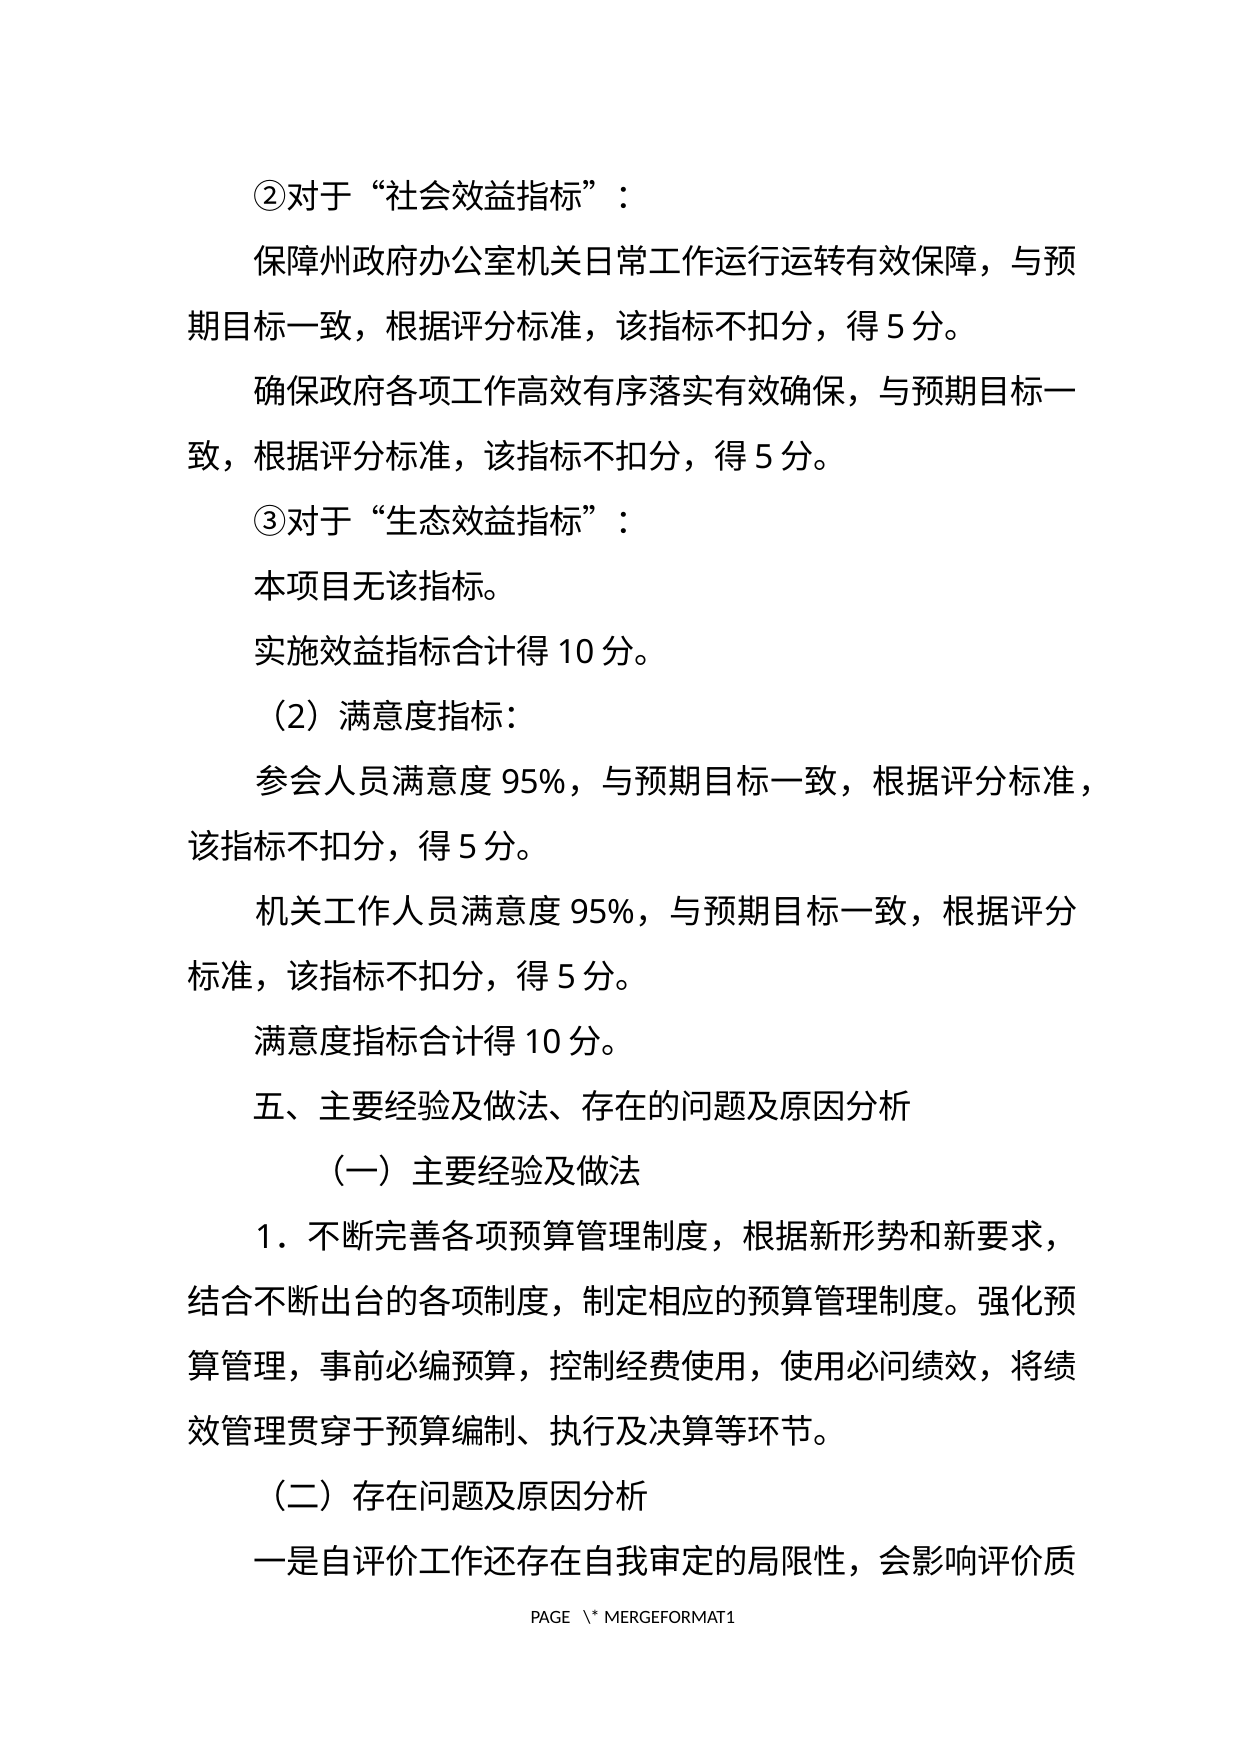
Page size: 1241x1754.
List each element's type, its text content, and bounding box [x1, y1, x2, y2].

text 五、主要经验及做法、存在的问题及原因分析 [187, 1072, 1078, 1137]
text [187, 162, 1078, 1072]
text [187, 1137, 1078, 1592]
